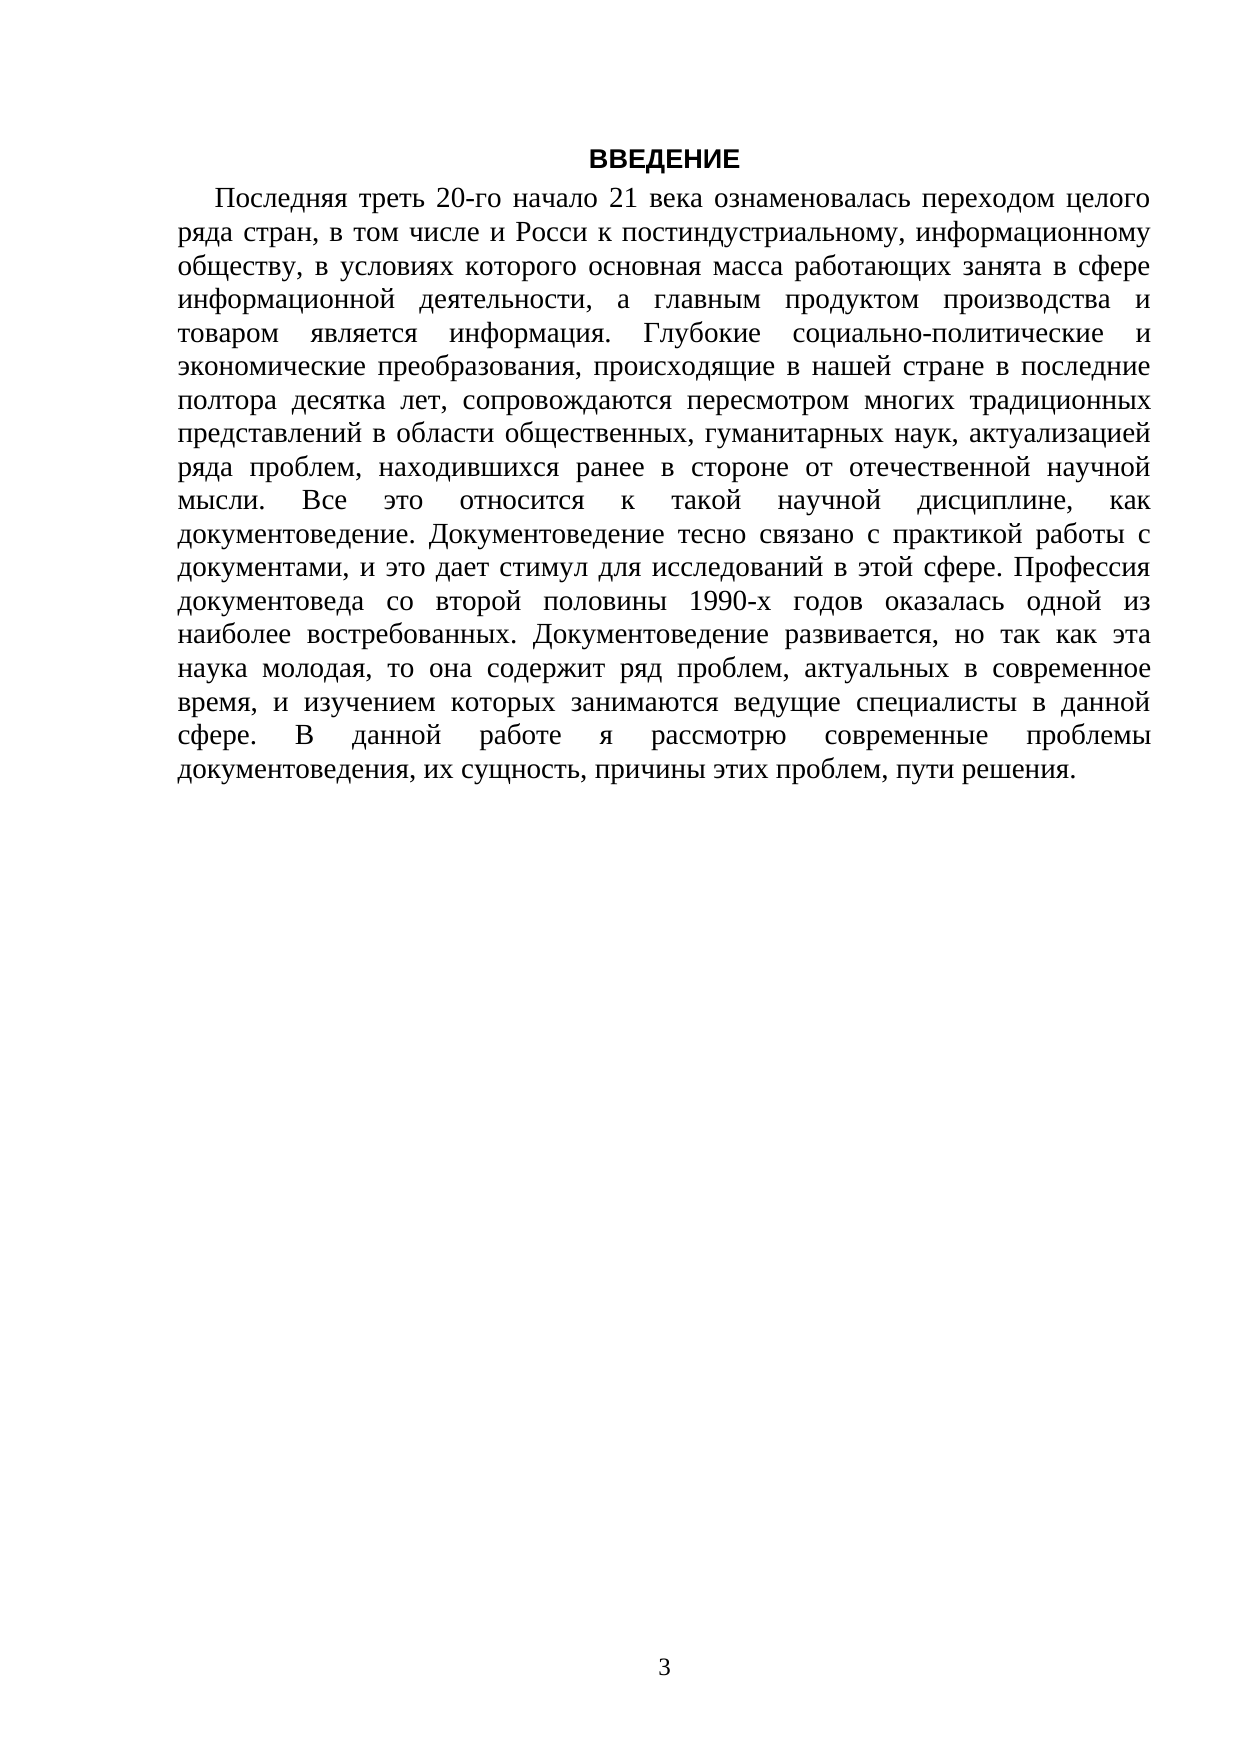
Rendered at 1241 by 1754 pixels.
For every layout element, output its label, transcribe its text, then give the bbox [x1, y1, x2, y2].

subtitle ВВЕДЕНИЕ [177, 143, 1152, 174]
text Последняя треть 20-го начало 21 века ознаменовалась переходом целого ряда стран, в том числе и Росси к постиндустриальному, информационному обществу, в условиях которого основная масса работающих занята в сфере информационной деятельности, а главным продуктом производства и товаром является информация. Глубокие социально-политические и экономические преобразования, происходящие в нашей стране в последние полтора десятка лет, сопровождаются пересмотром многих традиционных представлений в области общественных, гуманитарных наук, актуализацией ряда проблем, находившихся ранее в стороне от отечественной научной мысли. Все это относится к такой научной дисциплине, как документоведение. Документоведение тесно связано с практикой работы с документами, и это дает стимул для исследований в этой сфере. Профессия документоведа со второй половины 1990-х годов оказалась одной из наиболее востребованных. Документоведение развивается, но так как эта наука молодая, то она содержит ряд проблем, актуальных в современное время, и изучением которых занимаются ведущие специалисты в данной сфере. В данной работе я рассмотрю современные проблемы документоведения, их сущность, причины этих проблем, пути решения. [177, 181, 1152, 784]
